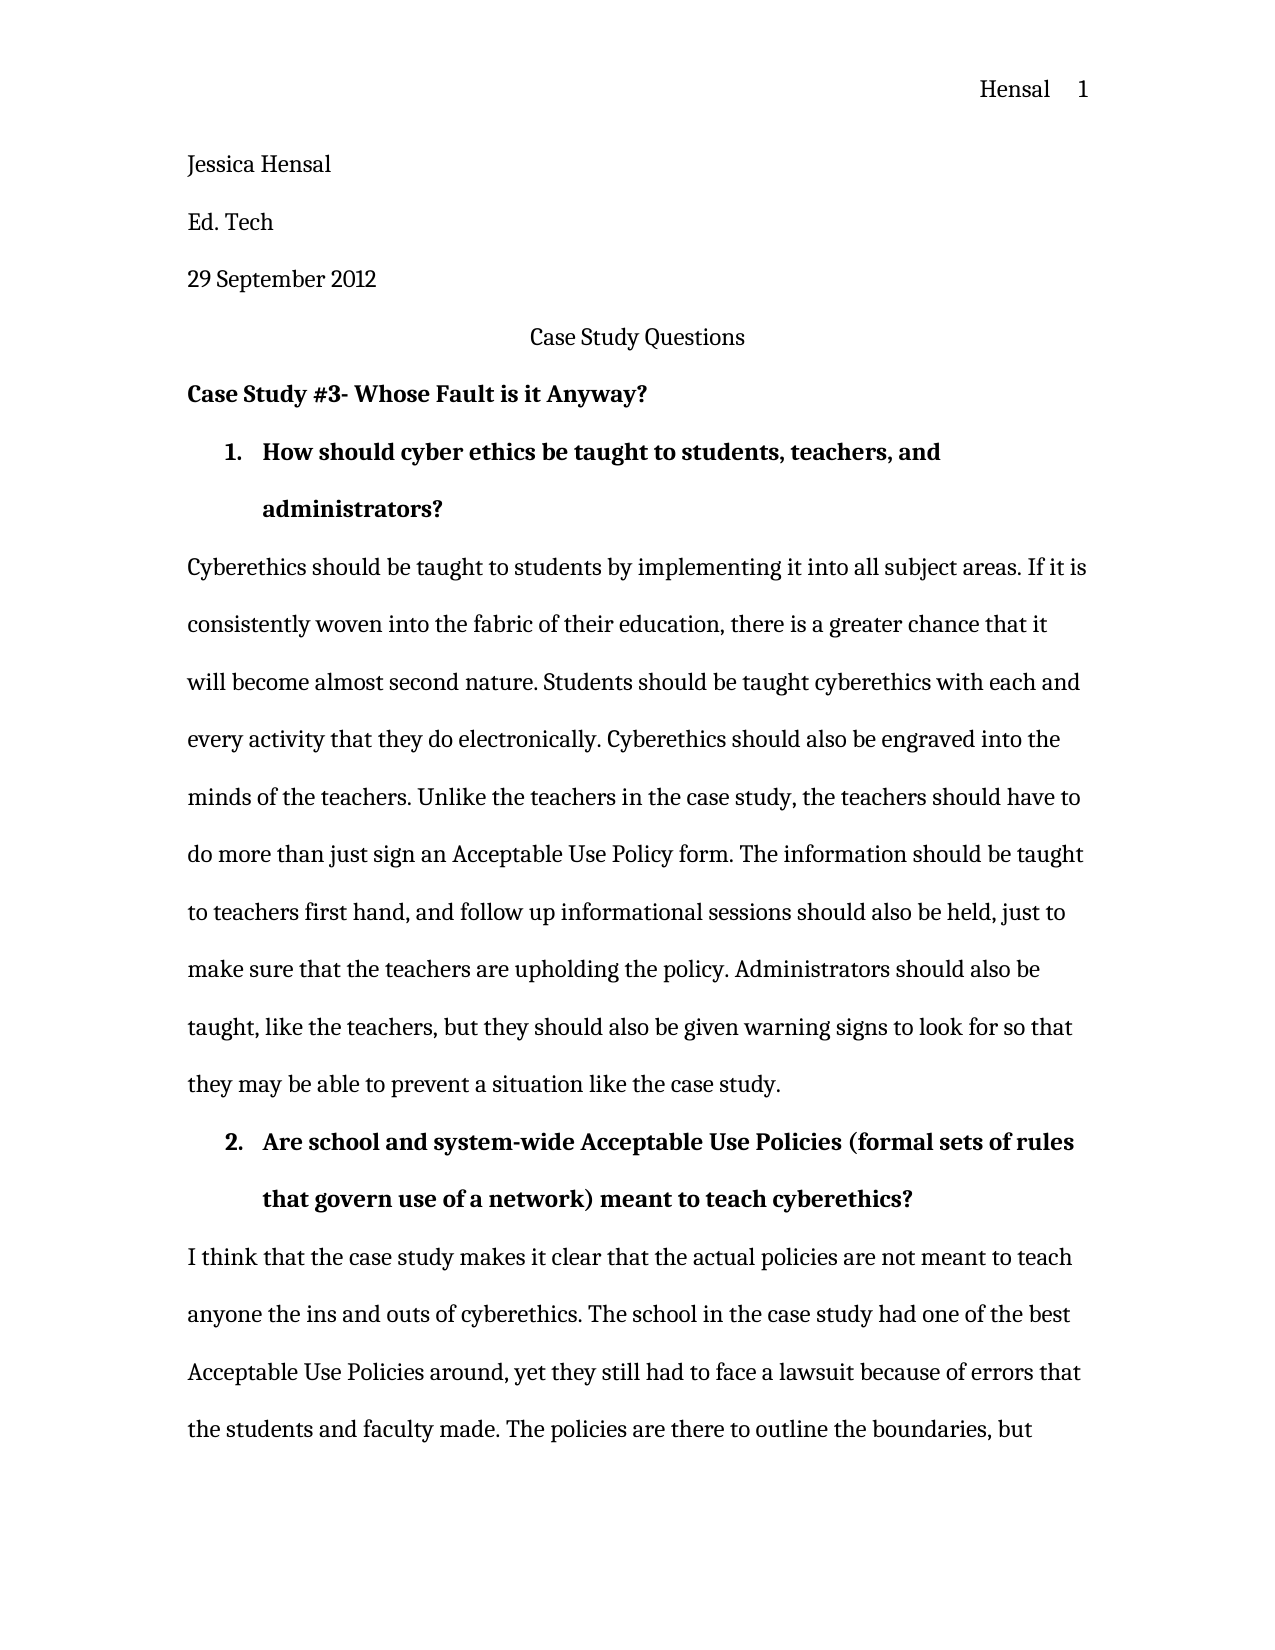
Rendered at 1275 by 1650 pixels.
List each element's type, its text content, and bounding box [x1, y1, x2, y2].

text Jessica Hensal [187, 150, 1087, 179]
list How should cyber ethics be taught to students, teachers, and administrators? [225, 437, 1087, 524]
text 29 September 2012 [187, 265, 1087, 294]
text Case Study #3- Whose Fault is it Anyway? [187, 380, 1087, 409]
list Are school and system-wide Acceptable Use Policies (formal sets of rules that govern use of a network) meant to teach cyberethics? [225, 1127, 1087, 1214]
text Case Study Questions [187, 322, 1087, 351]
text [187, 1242, 1087, 1444]
text Ed. Tech [187, 207, 1087, 236]
text Cyberethics should be taught to students by implementing it into all subject areas. If it is consistently woven into the fabric of their education, there is a greater chance that it will become almost second nature. Students should be taught cyberethics with each and every activity that they do electronically. Cyberethics should also be engraved into the minds of the teachers. Unlike the teachers in the case study, the teachers should have to do more than just sign an Acceptable Use Policy form. The information should be taught to teachers first hand, and follow up informational sessions should also be held, just to make sure that the teachers are upholding the policy. Administrators should also be taught, like the teachers, but they should also be given warning signs to look for so that they may be able to prevent a situation like the case study. [187, 552, 1087, 1099]
